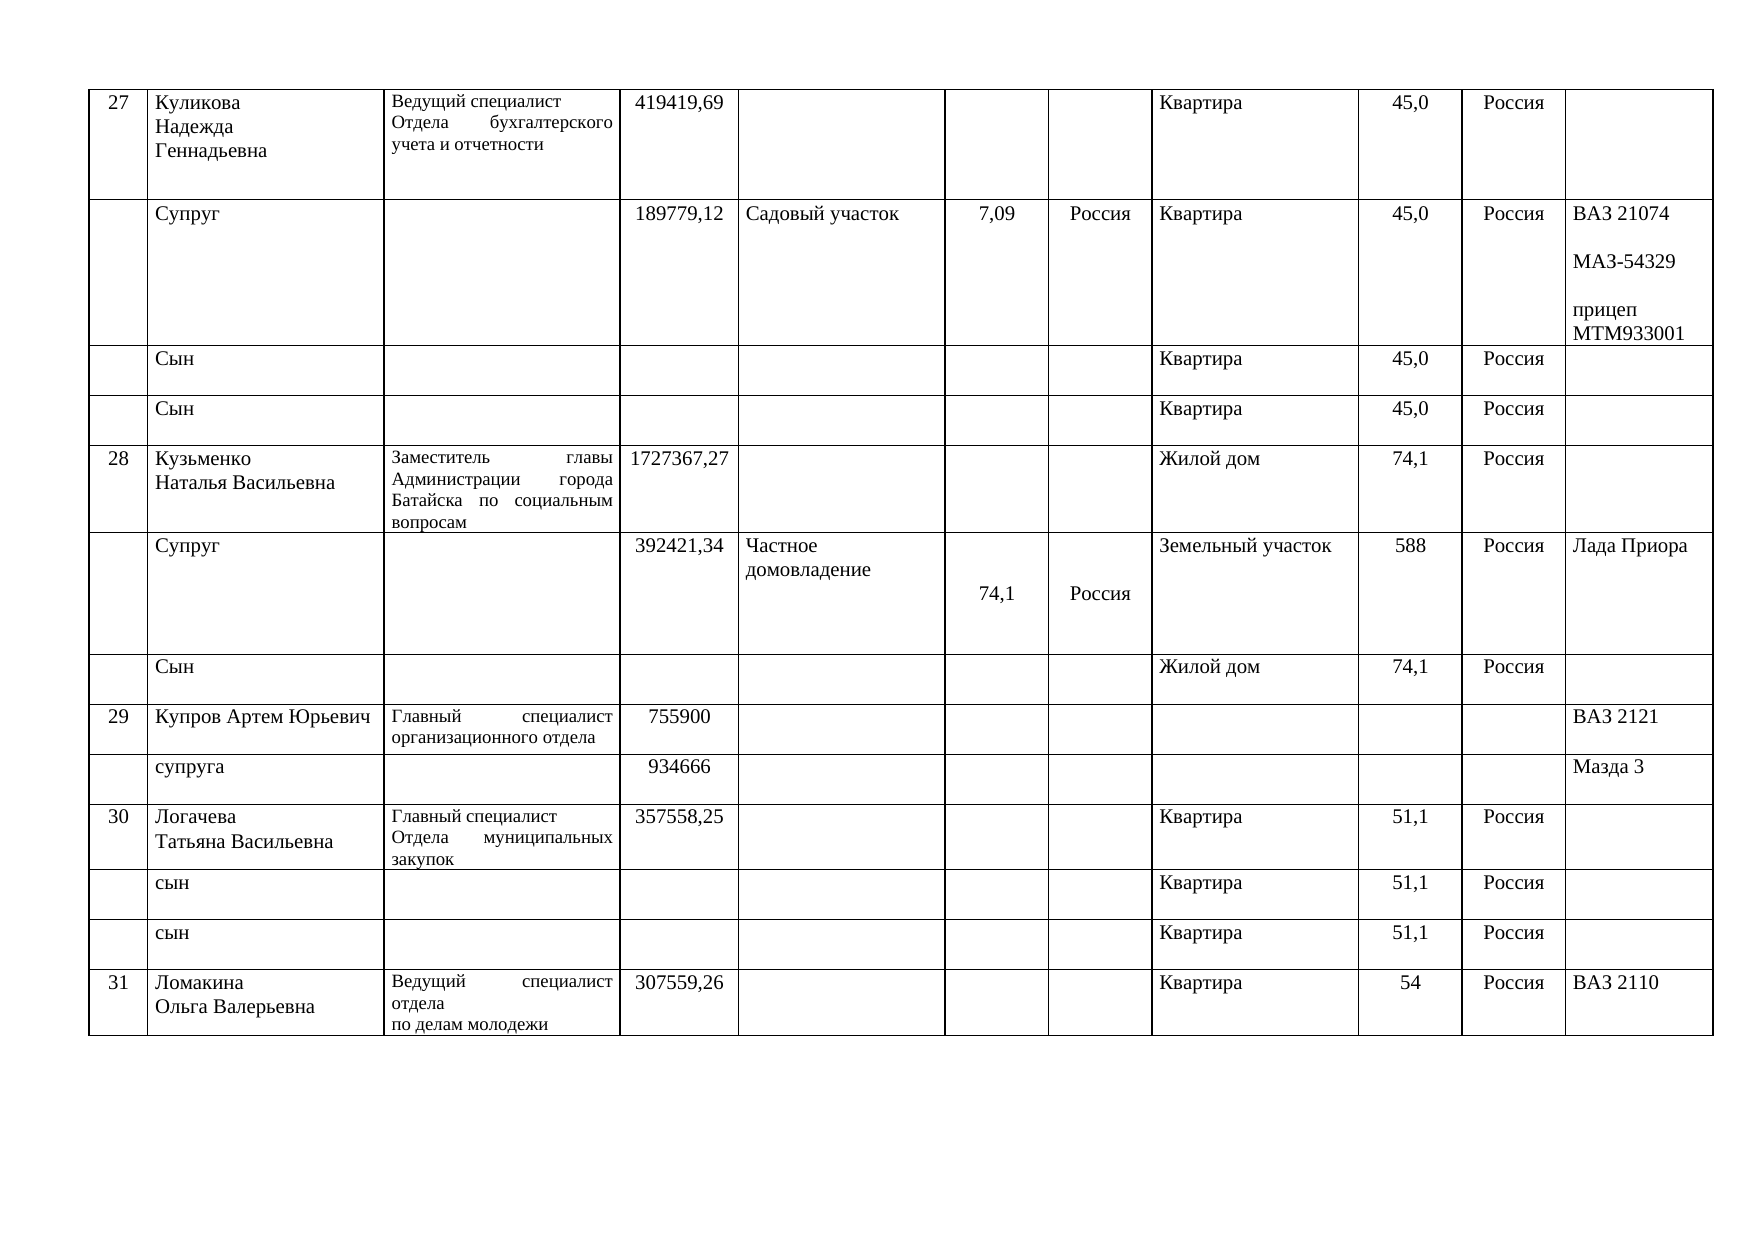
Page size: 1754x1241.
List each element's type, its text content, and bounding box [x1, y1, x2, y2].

table_cell [1049, 396, 1151, 445]
table_cell [739, 755, 944, 803]
table_cell [1359, 755, 1461, 803]
table_cell 51,1 [1359, 805, 1461, 869]
table_cell [385, 533, 619, 653]
table_cell [946, 755, 1048, 803]
table_cell 357558,25 [621, 805, 738, 869]
table_cell 28 [90, 446, 147, 532]
table_cell 51,1 [1359, 920, 1461, 969]
table_cell сын [148, 920, 383, 969]
table_cell Квартира [1153, 870, 1358, 919]
table_cell [946, 346, 1048, 395]
table_cell [1566, 346, 1712, 395]
table_cell [1049, 705, 1151, 753]
table_cell 307559,26 [621, 970, 738, 1035]
table_cell Ведущий специалист Отдела бухгалтерского учета и отчетности [385, 90, 619, 199]
table_cell 1727367,27 [621, 446, 738, 532]
table_cell [1359, 705, 1461, 753]
table_cell ВАЗ 2110 [1566, 970, 1712, 1035]
table_cell [946, 655, 1048, 703]
table_cell [1049, 755, 1151, 803]
table_cell Жилой дом [1153, 446, 1358, 532]
table_cell 74,1 [1359, 446, 1461, 532]
table_cell Россия [1463, 446, 1565, 532]
table_cell 30 [90, 805, 147, 869]
table_cell Супруг [148, 200, 383, 345]
table_cell Куликова Надежда Геннадьевна [148, 90, 383, 199]
table_cell 934666 [621, 755, 738, 803]
table_cell [1049, 970, 1151, 1035]
table_cell Россия [1463, 920, 1565, 969]
table_cell 29 [90, 705, 147, 753]
table_cell Земельный участок [1153, 533, 1358, 653]
table_cell [385, 396, 619, 445]
table_cell [946, 90, 1048, 199]
table_cell ВАЗ 2121 [1566, 705, 1712, 753]
table_cell Квартира [1153, 90, 1358, 199]
table_cell Квартира [1153, 970, 1358, 1035]
table_cell Супруг [148, 533, 383, 653]
table_cell [1566, 396, 1712, 445]
table_cell Россия [1463, 396, 1565, 445]
table_cell Заместитель главы Администрации города Батайска по социальным вопросам [385, 446, 619, 532]
table_cell [90, 920, 147, 969]
table_cell [1566, 805, 1712, 869]
table_cell ВАЗ 21074 МАЗ-54329 прицеп МТМ933001 [1566, 200, 1712, 345]
table_cell Россия [1463, 655, 1565, 703]
table_cell [385, 920, 619, 969]
table_cell [621, 346, 738, 395]
table_cell Кузьменко Наталья Васильевна [148, 446, 383, 532]
table_cell Жилой дом [1153, 655, 1358, 703]
table_cell Россия [1463, 90, 1565, 199]
table_cell Ведущий специалист отдела по делам молодежи [385, 970, 619, 1035]
table_cell Россия [1049, 533, 1151, 653]
table_cell [1566, 870, 1712, 919]
table_cell Сын [148, 346, 383, 395]
table_cell Россия [1463, 870, 1565, 919]
table_cell 45,0 [1359, 346, 1461, 395]
table_cell Квартира [1153, 805, 1358, 869]
table_cell [739, 396, 944, 445]
table_cell [90, 200, 147, 345]
table_cell [1566, 446, 1712, 532]
table_cell [385, 346, 619, 395]
table_cell Садовый участок [739, 200, 944, 345]
table_cell Квартира [1153, 346, 1358, 395]
table_cell Ломакина Ольга Валерьевна [148, 970, 383, 1035]
table_cell [385, 655, 619, 703]
table_cell [621, 920, 738, 969]
table_cell [1566, 920, 1712, 969]
table_cell 392421,34 [621, 533, 738, 653]
table_cell 588 [1359, 533, 1461, 653]
table_cell [1049, 446, 1151, 532]
table_cell [90, 755, 147, 803]
table_cell 27 [90, 90, 147, 199]
table_cell 45,0 [1359, 200, 1461, 345]
table_cell 45,0 [1359, 396, 1461, 445]
table_cell [739, 90, 944, 199]
table_cell [90, 396, 147, 445]
table_cell [621, 396, 738, 445]
table_cell сын [148, 870, 383, 919]
table_cell [739, 870, 944, 919]
table_cell [621, 870, 738, 919]
table_cell [385, 755, 619, 803]
table_cell 419419,69 [621, 90, 738, 199]
table_cell [1153, 705, 1358, 753]
table_cell Главный специалист организационного отдела [385, 705, 619, 753]
table_cell [739, 705, 944, 753]
table_cell [739, 970, 944, 1035]
table_cell [90, 870, 147, 919]
table_cell [1566, 655, 1712, 703]
table_cell 755900 [621, 705, 738, 753]
table_cell [1049, 346, 1151, 395]
table_cell [739, 655, 944, 703]
table_cell [1463, 755, 1565, 803]
table_cell Сын [148, 655, 383, 703]
table_cell [90, 346, 147, 395]
table_cell 31 [90, 970, 147, 1035]
table_cell Россия [1463, 346, 1565, 395]
table_cell [90, 533, 147, 653]
table_cell супруга [148, 755, 383, 803]
table_cell [739, 346, 944, 395]
table_cell 45,0 [1359, 90, 1461, 199]
table_cell Купров Артем Юрьевич [148, 705, 383, 753]
table_cell [1153, 755, 1358, 803]
table_cell [946, 805, 1048, 869]
table_cell [946, 396, 1048, 445]
table_cell [90, 655, 147, 703]
table_cell [946, 705, 1048, 753]
table_cell Россия [1463, 533, 1565, 653]
table_cell Главный специалист Отдела муниципальных закупок [385, 805, 619, 869]
table_cell 54 [1359, 970, 1461, 1035]
table_cell Логачева Татьяна Васильевна [148, 805, 383, 869]
table_cell [385, 870, 619, 919]
table_cell 74,1 [946, 533, 1048, 653]
table_cell Россия [1463, 970, 1565, 1035]
table_cell Квартира [1153, 396, 1358, 445]
table_cell Россия [1463, 200, 1565, 345]
table_cell Квартира [1153, 920, 1358, 969]
table_cell [1566, 90, 1712, 199]
table_cell [739, 805, 944, 869]
table_cell [1463, 705, 1565, 753]
table_cell [739, 920, 944, 969]
table_cell [621, 655, 738, 703]
table_cell [1049, 920, 1151, 969]
table_cell [1049, 805, 1151, 869]
table_cell [1049, 655, 1151, 703]
table_cell Россия [1049, 200, 1151, 345]
table_cell [946, 446, 1048, 532]
table_cell [1049, 90, 1151, 199]
table_cell Сын [148, 396, 383, 445]
table_cell 7,09 [946, 200, 1048, 345]
table_cell [946, 870, 1048, 919]
table_cell Квартира [1153, 200, 1358, 345]
table_cell [946, 970, 1048, 1035]
table_cell [1049, 870, 1151, 919]
table_cell Мазда 3 [1566, 755, 1712, 803]
table_cell Частное домовладение [739, 533, 944, 653]
table_cell 189779,12 [621, 200, 738, 345]
table_cell [946, 920, 1048, 969]
table_cell Лада Приора [1566, 533, 1712, 653]
table_cell [739, 446, 944, 532]
table_cell Россия [1463, 805, 1565, 869]
table_cell [385, 200, 619, 345]
table_cell 51,1 [1359, 870, 1461, 919]
table_cell 74,1 [1359, 655, 1461, 703]
